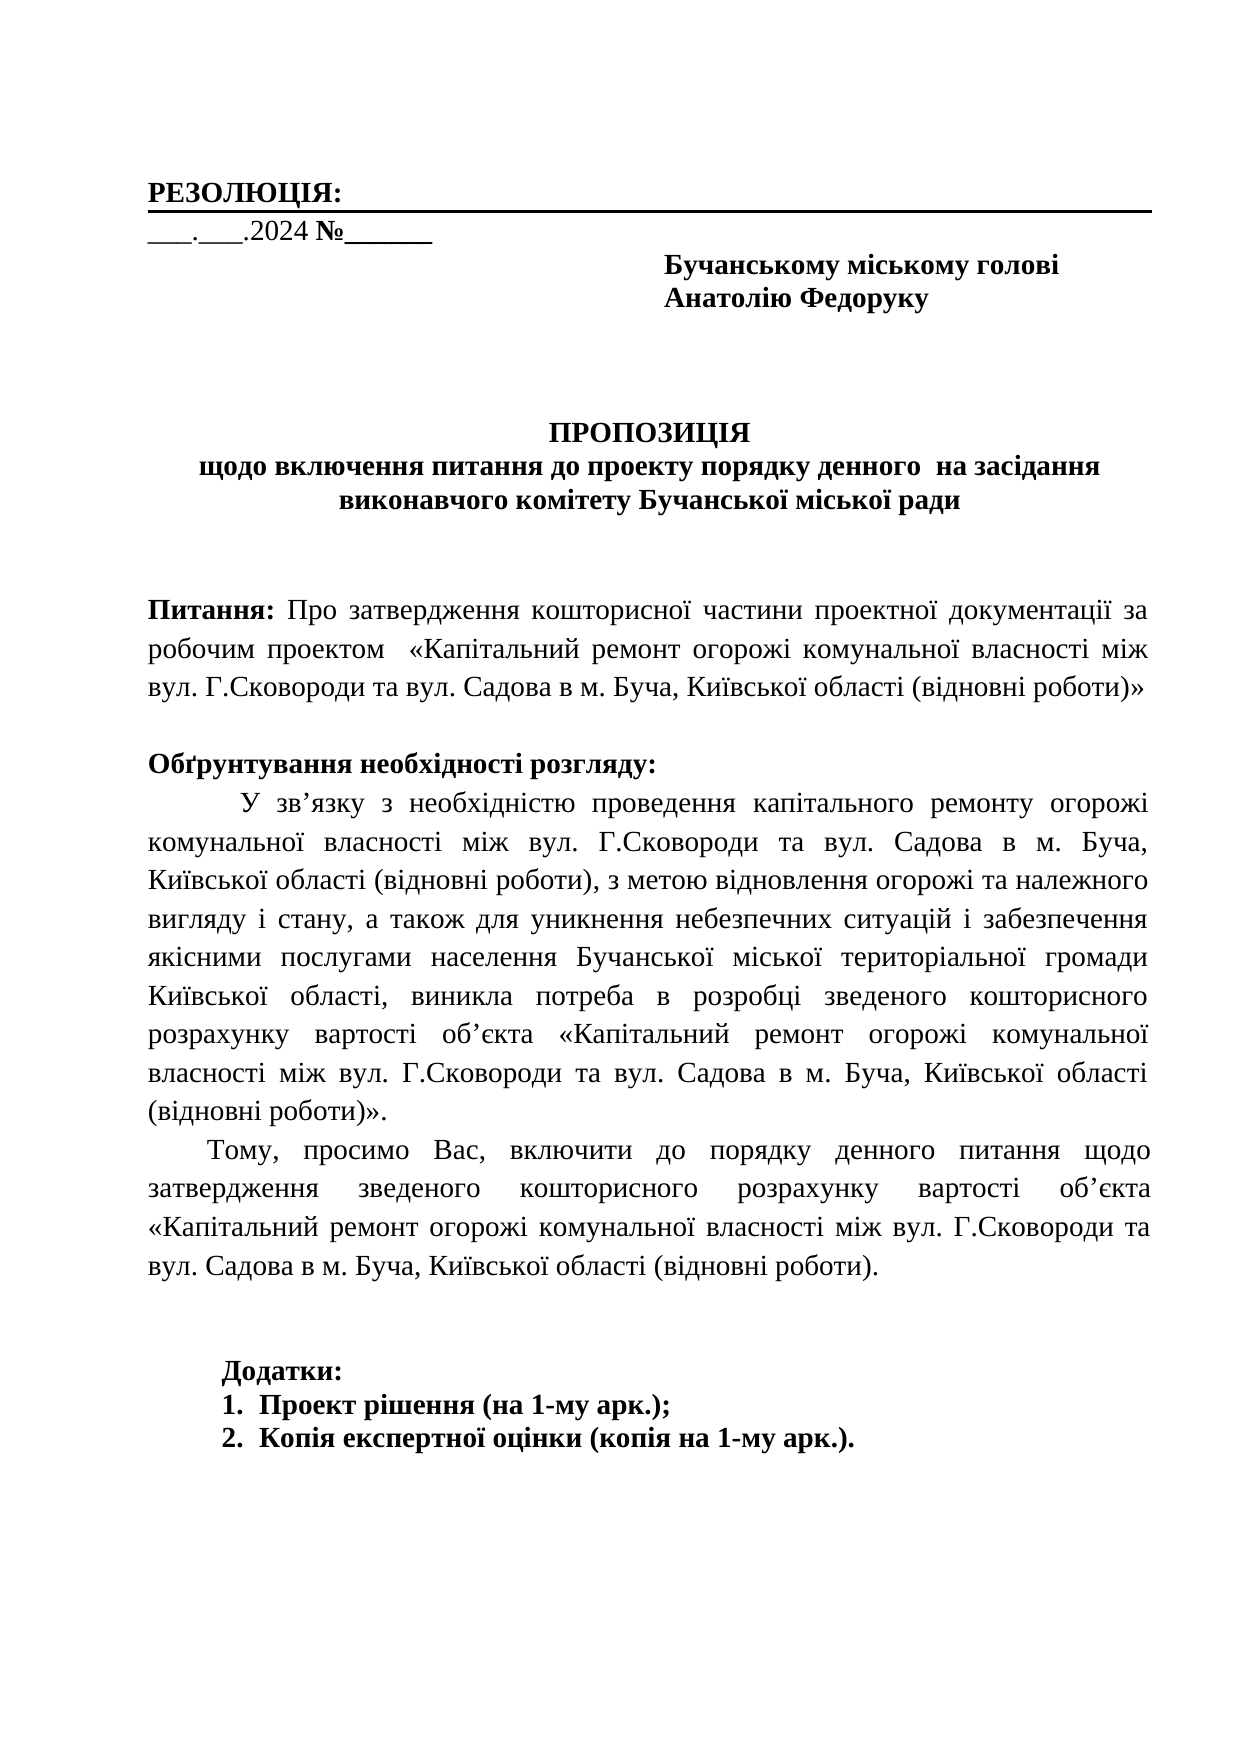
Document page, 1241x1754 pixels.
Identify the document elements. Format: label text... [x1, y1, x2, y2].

list Проект рішення (на 1-му арк.); [221, 1387, 1152, 1420]
text Анатолію Федоруку [664, 281, 1152, 314]
text Обґрунтування необхідності розгляду: [148, 747, 1149, 780]
list Копія експертної оцінки (копія на 1-му арк.). [221, 1420, 1152, 1454]
text Тому, просимо Вас, включити до порядку денного питання щодо затвердження зведеного кошторисного розрахунку вартості об’єкта «Капітальний ремонт огорожі комунальної власності між вул. Г.Сковороди та вул. Садова в м. Буча, Київської області (відновні роботи). [148, 1132, 1152, 1281]
text ПРОПОЗИЦІЯ [148, 415, 1152, 448]
text Бучанському міському голові [664, 247, 1152, 281]
text У зв’язку з необхідністю проведення капітального ремонту огорожі комунальної власності між вул. Г.Сковороди та вул. Садова в м. Буча, Київської області (відновні роботи), з метою відновлення огорожі та належного вигляду і стану, а також для уникнення небезпечних ситуацій і забезпечення якісними послугами населення Бучанської міської територіальної громади Київської області, виникла потреба в розробці зведеного кошторисного розрахунку вартості об’єкта «Капітальний ремонт огорожі комунальної власності між вул. Г.Сковороди та вул. Садова в м. Буча, Київської області (відновні роботи)». [148, 785, 1149, 1127]
text щодо включення питання до проекту порядку денного на засідання виконавчого комітету Бучанської міської ради [148, 448, 1152, 515]
text Питання: Про затвердження кошторисної частини проектної документації за робочим проектом «Капітальний ремонт огорожі комунальної власності між вул. Г.Сковороди та вул. Садова в м. Буча, Київської області (відновні роботи)» [148, 592, 1149, 703]
text ___.___.2024 №______ [148, 213, 1152, 247]
text РЕЗОЛЮЦІЯ: [148, 175, 1152, 210]
text Додатки: [148, 1353, 1152, 1387]
